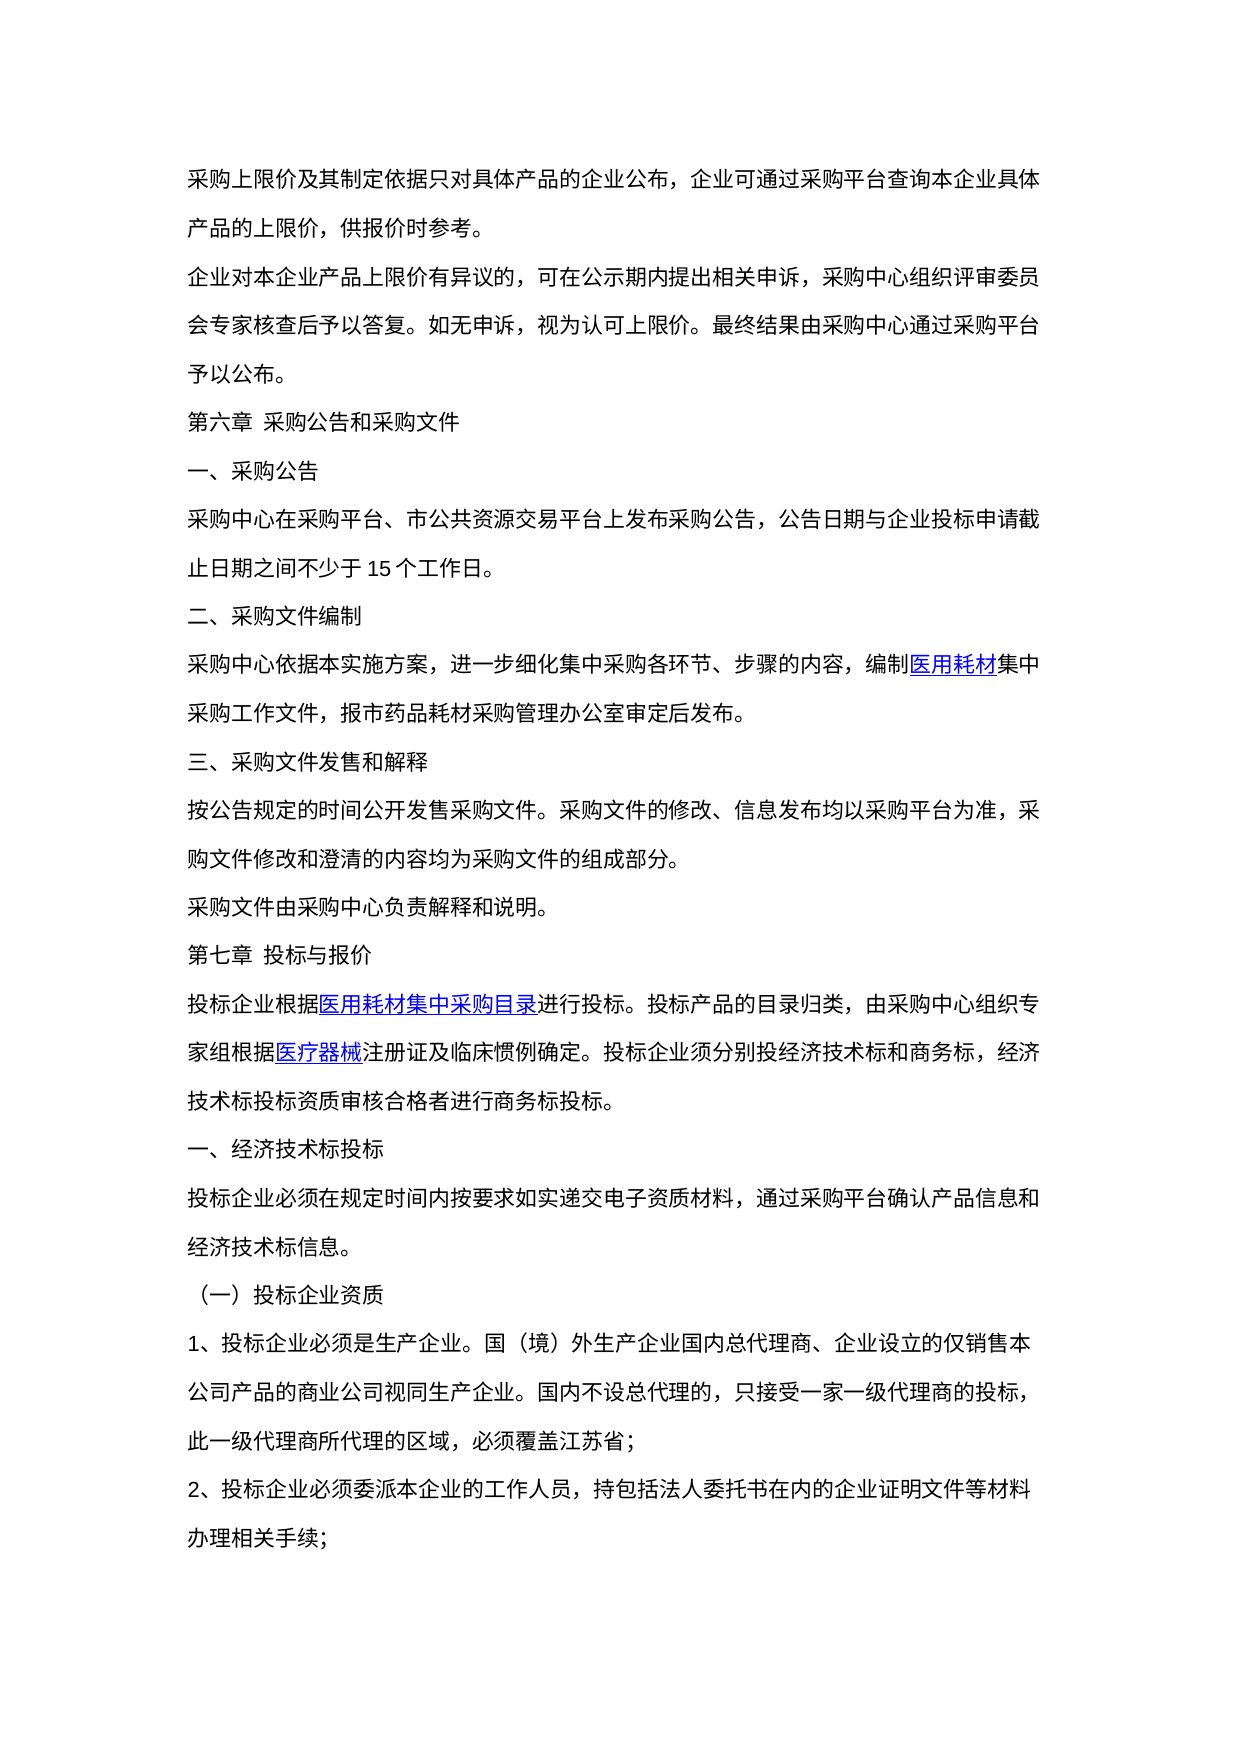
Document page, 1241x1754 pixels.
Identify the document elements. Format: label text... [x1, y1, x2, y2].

text 一、经济技术标投标 [187, 1132, 1053, 1164]
text 投标企业必须在规定时间内按要求如实递交电子资质材料，通过采购平台确认产品信息和经济技术标信息。 [187, 1180, 1053, 1262]
text 一、采购公告 [187, 453, 1053, 486]
text 按公告规定的时间公开发售采购文件。采购文件的修改、信息发布均以采购平台为准，采购文件修改和澄清的内容均为采购文件的组成部分。 [187, 792, 1053, 874]
text 第七章 投标与报价 [187, 938, 1053, 970]
text 采购中心在采购平台、市公共资源交易平台上发布采购公告，公告日期与企业投标申请截止日期之间不少于15个工作日。 [187, 502, 1053, 583]
text 采购文件由采购中心负责解释和说明。 [187, 889, 1053, 922]
text 2、投标企业必须委派本企业的工作人员，持包括法人委托书在内的企业证明文件等材料办理相关手续； [187, 1472, 1053, 1553]
text 二、采购文件编制 [187, 599, 1053, 631]
text 采购中心依据本实施方案，进一步细化集中采购各环节、步骤的内容，编制医用耗材集中采购工作文件，报市药品耗材采购管理办公室审定后发布。 [187, 647, 1053, 728]
text （一）投标企业资质 [187, 1277, 1053, 1310]
text 第六章 采购公告和采购文件 [187, 405, 1053, 437]
text 采购上限价及其制定依据只对具体产品的企业公布，企业可通过采购平台查询本企业具体产品的上限价，供报价时参考。 [187, 162, 1053, 243]
text 投标企业根据医用耗材集中采购目录进行投标。投标产品的目录归类，由采购中心组织专家组根据医疗器械注册证及临床惯例确定。投标企业须分别投经济技术标和商务标，经济技术标投标资质审核合格者进行商务标投标。 [187, 986, 1053, 1116]
text 三、采购文件发售和解释 [187, 744, 1053, 777]
text 1、投标企业必须是生产企业。国（境）外生产企业国内总代理商、企业设立的仅销售本公司产品的商业公司视同生产企业。国内不设总代理的，只接受一家一级代理商的投标，此一级代理商所代理的区域，必须覆盖江苏省； [187, 1326, 1053, 1456]
text 企业对本企业产品上限价有异议的，可在公示期内提出相关申诉，采购中心组织评审委员会专家核查后予以答复。如无申诉，视为认可上限价。最终结果由采购中心通过采购平台予以公布。 [187, 259, 1053, 389]
